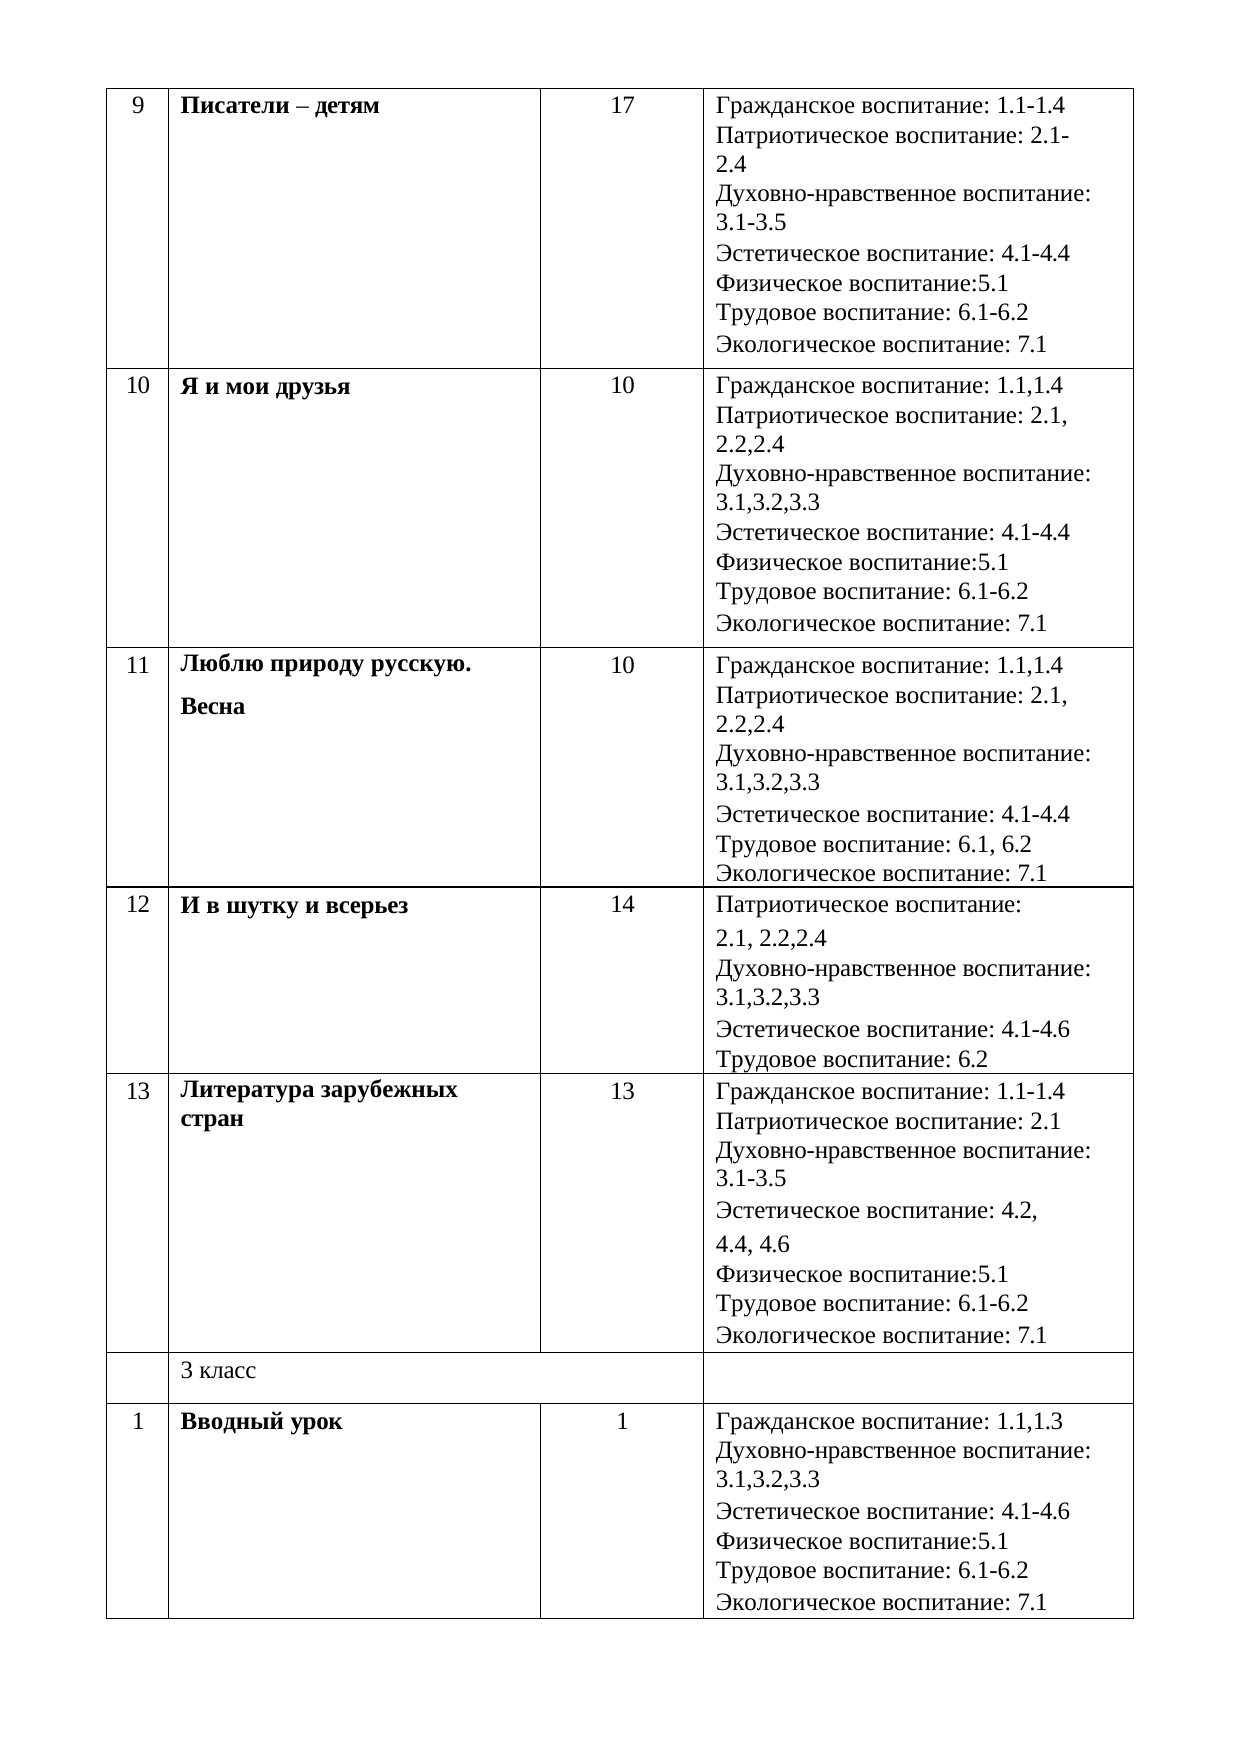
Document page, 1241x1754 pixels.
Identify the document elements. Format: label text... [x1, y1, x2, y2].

table_cell Люблю природу русскую. Весна [169, 648, 540, 886]
table_cell 10 [541, 648, 703, 886]
table_cell Я и мои друзья [169, 369, 540, 547]
table_cell 12 [107, 888, 168, 1073]
table_header [169, 547, 540, 647]
table_cell Патриотическое воспитание: 2.1, 2.2,2.4 Духовно-нравственное воспитание: 3.1,3.2,3.3 Эстетическое воспитание: 4.1-4.6 Трудовое воспитание: 6.2 [704, 888, 1133, 1073]
table_cell [704, 1353, 1133, 1402]
table_cell 17 [541, 89, 703, 367]
table_header Физическое воспитание:5.1 Трудовое воспитание: 6.1-6.2 Экологическое воспитание: 7.1 [704, 547, 1133, 647]
table_cell 1 [541, 1404, 703, 1618]
table_header [107, 547, 168, 647]
table_cell Вводный урок [169, 1404, 540, 1618]
table_cell 11 [107, 648, 168, 886]
table_cell Гражданское воспитание: 1.1,1.4 Патриотическое воспитание: 2.1, 2.2,2.4 Духовно-нравственное воспитание: 3.1,3.2,3.3 Эстетическое воспитание: 4.1-4.4 [704, 369, 1133, 547]
table_cell 3 класс [169, 1353, 703, 1402]
table_cell 13 [107, 1074, 168, 1352]
table_cell 10 [107, 369, 168, 547]
table_cell [107, 1353, 168, 1402]
table_cell 14 [541, 888, 703, 1073]
table_cell Гражданское воспитание: 1.1,1.3 Духовно-нравственное воспитание: 3.1,3.2,3.3 Эстетическое воспитание: 4.1-4.6 Физическое воспитание:5.1 Трудовое воспитание: 6.1-6.2 Экологическое воспитание: 7.1 [704, 1404, 1133, 1618]
table_cell Гражданское воспитание: 1.1,1.4 Патриотическое воспитание: 2.1, 2.2,2.4 Духовно-нравственное воспитание: 3.1,3.2,3.3 Эстетическое воспитание: 4.1-4.4 Трудовое воспитание: 6.1, 6.2 Экологическое воспитание: 7.1 [704, 648, 1133, 886]
table_cell 1 [107, 1404, 168, 1618]
table_cell И в шутку и всерьез [169, 888, 540, 1073]
table_cell Гражданское воспитание: 1.1-1.4 Патриотическое воспитание: 2.1 Духовно-нравственное воспитание: 3.1-3.5 Эстетическое воспитание: 4.2, 4.4, 4.6 Физическое воспитание:5.1 Трудовое воспитание: 6.1-6.2 Экологическое воспитание: 7.1 [704, 1074, 1133, 1352]
table_cell 13 [541, 1074, 703, 1352]
table_cell 9 [107, 89, 168, 367]
table_cell Писатели – детям [169, 89, 540, 367]
table_cell 10 [541, 369, 703, 547]
table_cell Литература зарубежных стран [169, 1074, 540, 1352]
table_header [541, 547, 703, 647]
